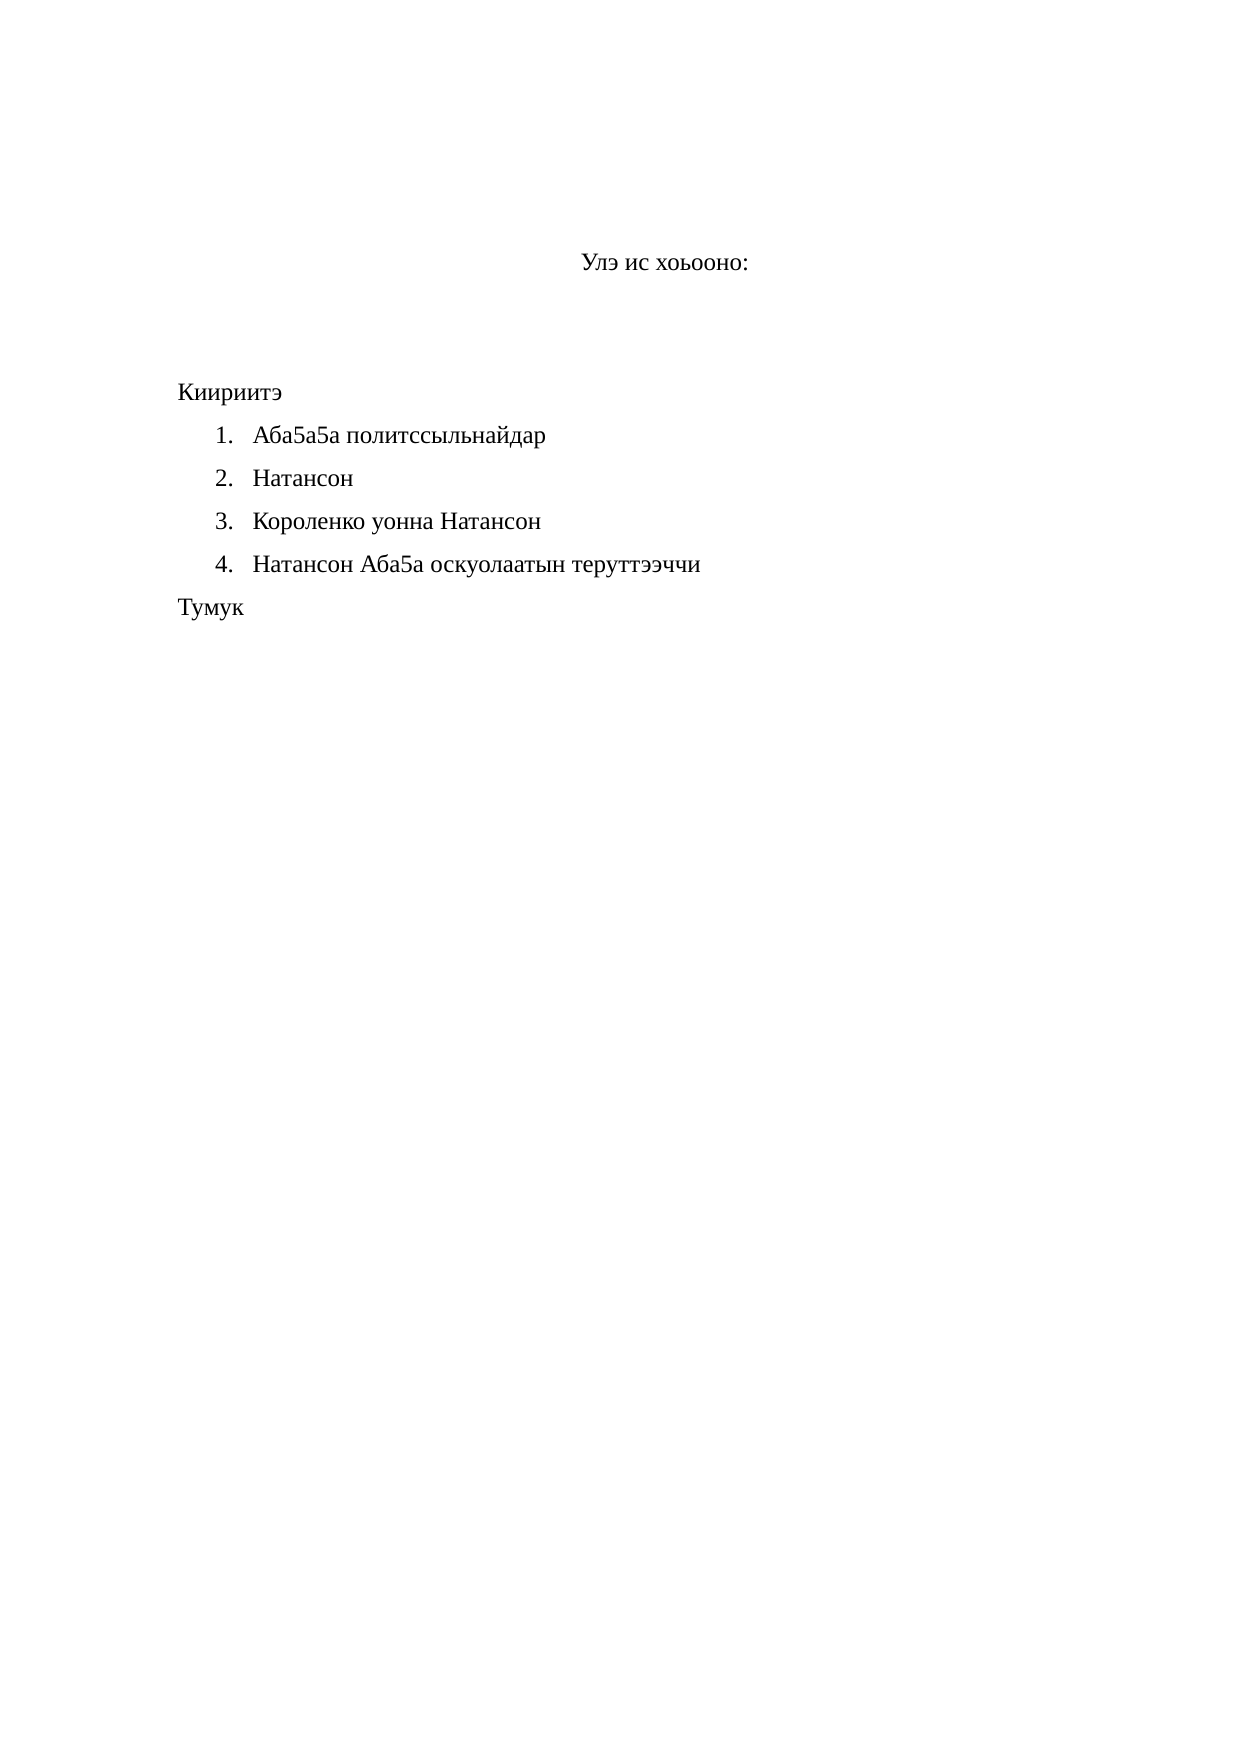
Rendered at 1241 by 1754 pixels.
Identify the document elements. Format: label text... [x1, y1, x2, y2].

list Натансон [215, 463, 1152, 492]
text Тумук [177, 592, 1152, 621]
list Короленко уонна Натансон [215, 506, 1152, 535]
list Аба5а5а политссыльнайдар [215, 420, 1152, 449]
list Натансон Аба5а оскуолаатын теруттээччи [215, 549, 1152, 578]
text Улэ ис хоьооно: [177, 247, 1152, 276]
text Киириитэ [177, 377, 1152, 406]
